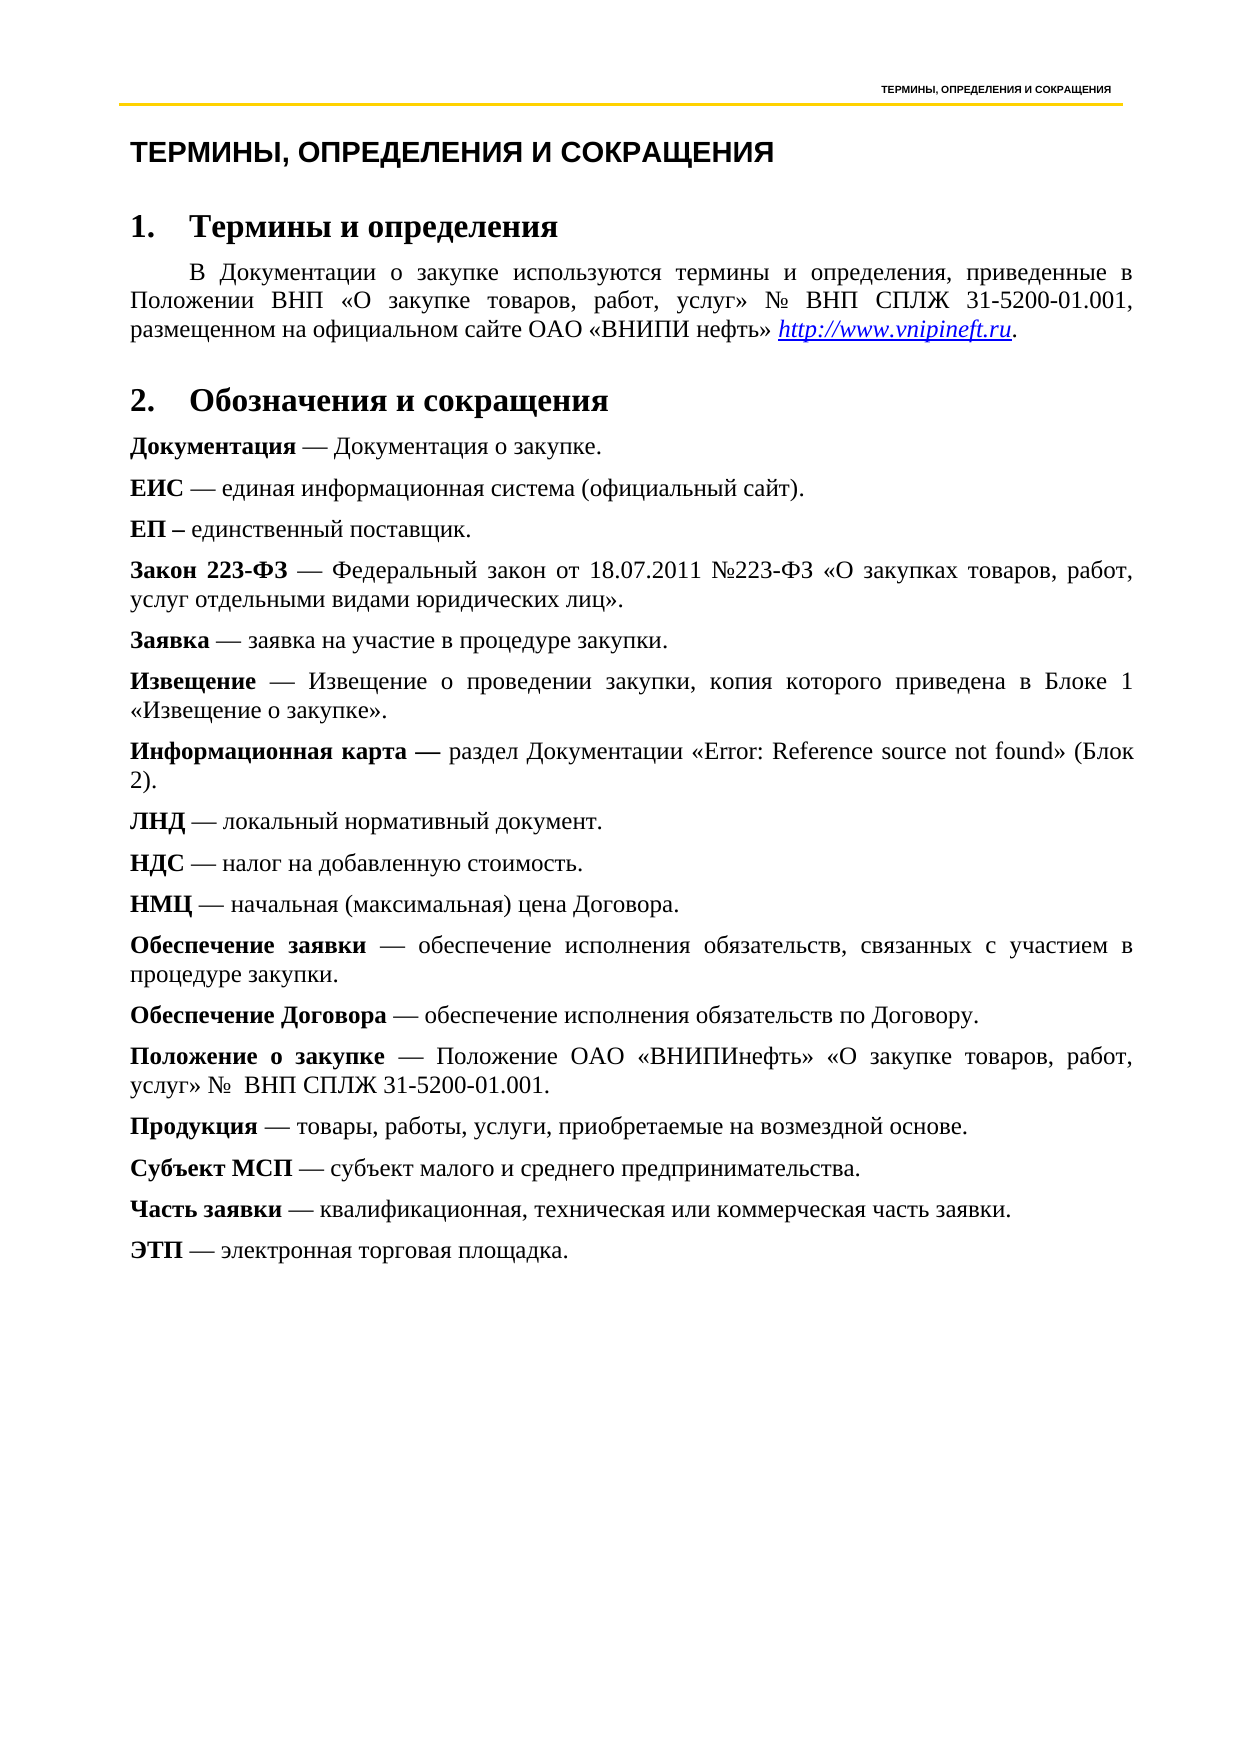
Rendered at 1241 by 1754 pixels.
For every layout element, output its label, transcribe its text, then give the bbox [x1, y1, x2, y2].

text Обеспечение заявки — обеспечение исполнения обязательств, связанных с участием в процедуре закупки. [130, 930, 1134, 988]
text Продукция — товары, работы, услуги, приобретаемые на возмездной основе. [130, 1111, 1134, 1140]
text Положение о закупке — Положение ОАО «ВНИПИнефть» «О закупке товаров, работ, услуг» № ВНП СПЛЖ 31-5200-01.001. [130, 1041, 1134, 1099]
text Термины, определения и сокращения [130, 135, 1134, 168]
subtitle Обозначения и сокращения [130, 381, 1134, 419]
subtitle Термины и определения [130, 206, 1134, 244]
text Документация — Документация о закупке. [130, 431, 1134, 460]
text Часть заявки — квалификационная, техническая или коммерческая часть заявки. [130, 1194, 1134, 1223]
text НМЦ — начальная (максимальная) цена Договора. [130, 889, 1134, 918]
text Заявка — заявка на участие в процедуре закупки. [130, 625, 1134, 654]
text ЕП – единственный поставщик. [130, 514, 1134, 543]
text НДС — налог на добавленную стоимость. [130, 848, 1134, 876]
text ЭТП — электронная торговая площадка. [130, 1235, 1134, 1264]
text Субъект МСП — субъект малого и среднего предпринимательства. [130, 1153, 1134, 1181]
text Обеспечение Договора — обеспечение исполнения обязательств по Договору. [130, 1000, 1134, 1029]
text ЕИС — единая информационная система (официальный сайт). [130, 473, 1134, 501]
text Закон 223-ФЗ — Федеральный закон от 18.07.2011 №223-ФЗ «О закупках товаров, работ, услуг отдельными видами юридических лиц». [130, 555, 1134, 613]
text Извещение — Извещение о проведении закупки, копия которого приведена в Блоке 1 «Извещение о закупке». [130, 666, 1134, 724]
text В Документации о закупке используются термины и определения, приведенные в Положении ВНП «О закупке товаров, работ, услуг» № ВНП СПЛЖ 31-5200-01.001, размещенном на официальном сайте ОАО «ВНИПИ нефть» http://www.vnipineft.ru. [130, 257, 1134, 343]
text ЛНД — локальный нормативный документ. [130, 806, 1134, 835]
